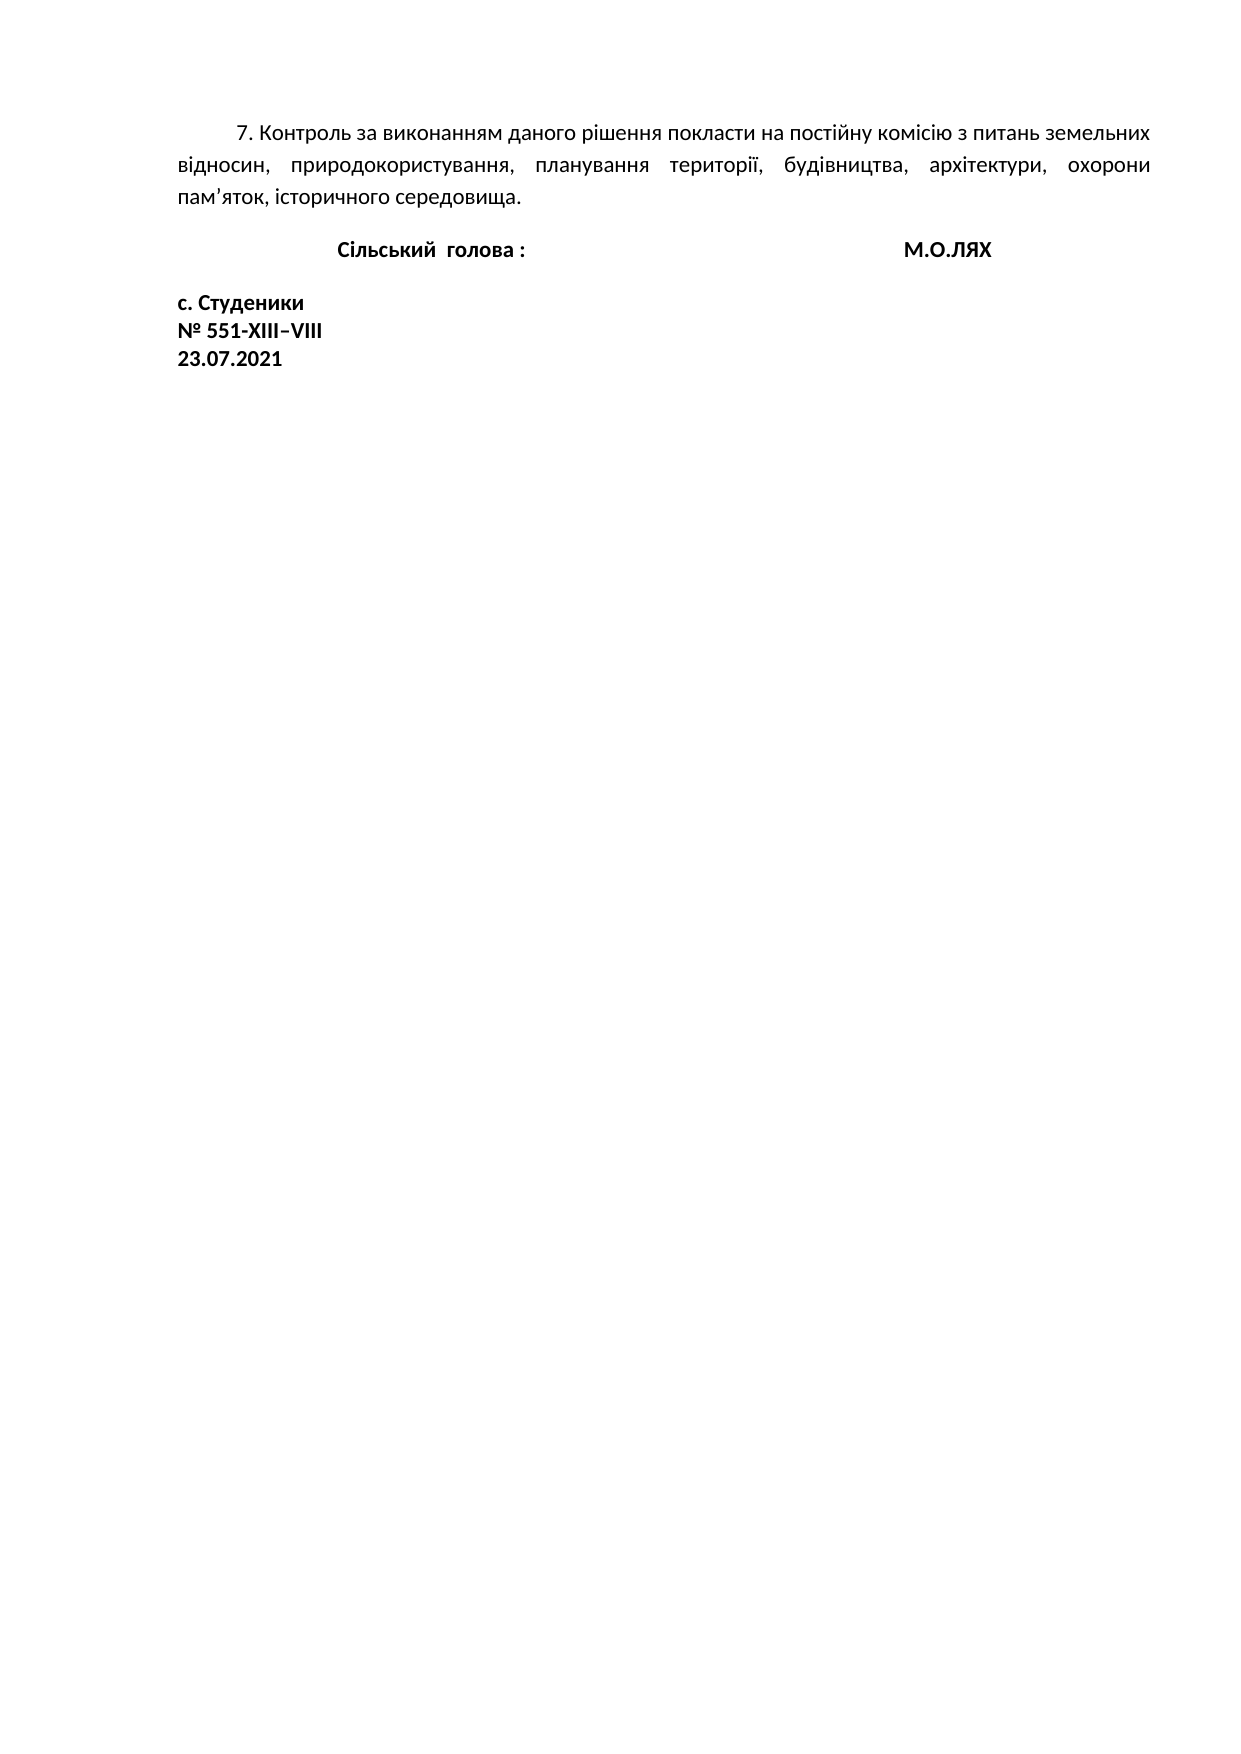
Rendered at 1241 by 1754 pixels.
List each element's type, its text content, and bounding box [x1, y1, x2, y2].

text с. Студеники [177, 288, 1152, 317]
text Сільський голова : М.О.ЛЯХ [177, 236, 1152, 263]
text № 551-ХІІІ–VІІІ [177, 317, 1152, 344]
text 23.07.2021 [177, 344, 1152, 373]
text 7. Контроль за виконанням даного рішення покласти на постійну комісію з питань земельних відносин, природокористування, планування території, будівництва, архітектури, охорони пам’яток, історичного середовища. [177, 118, 1152, 211]
